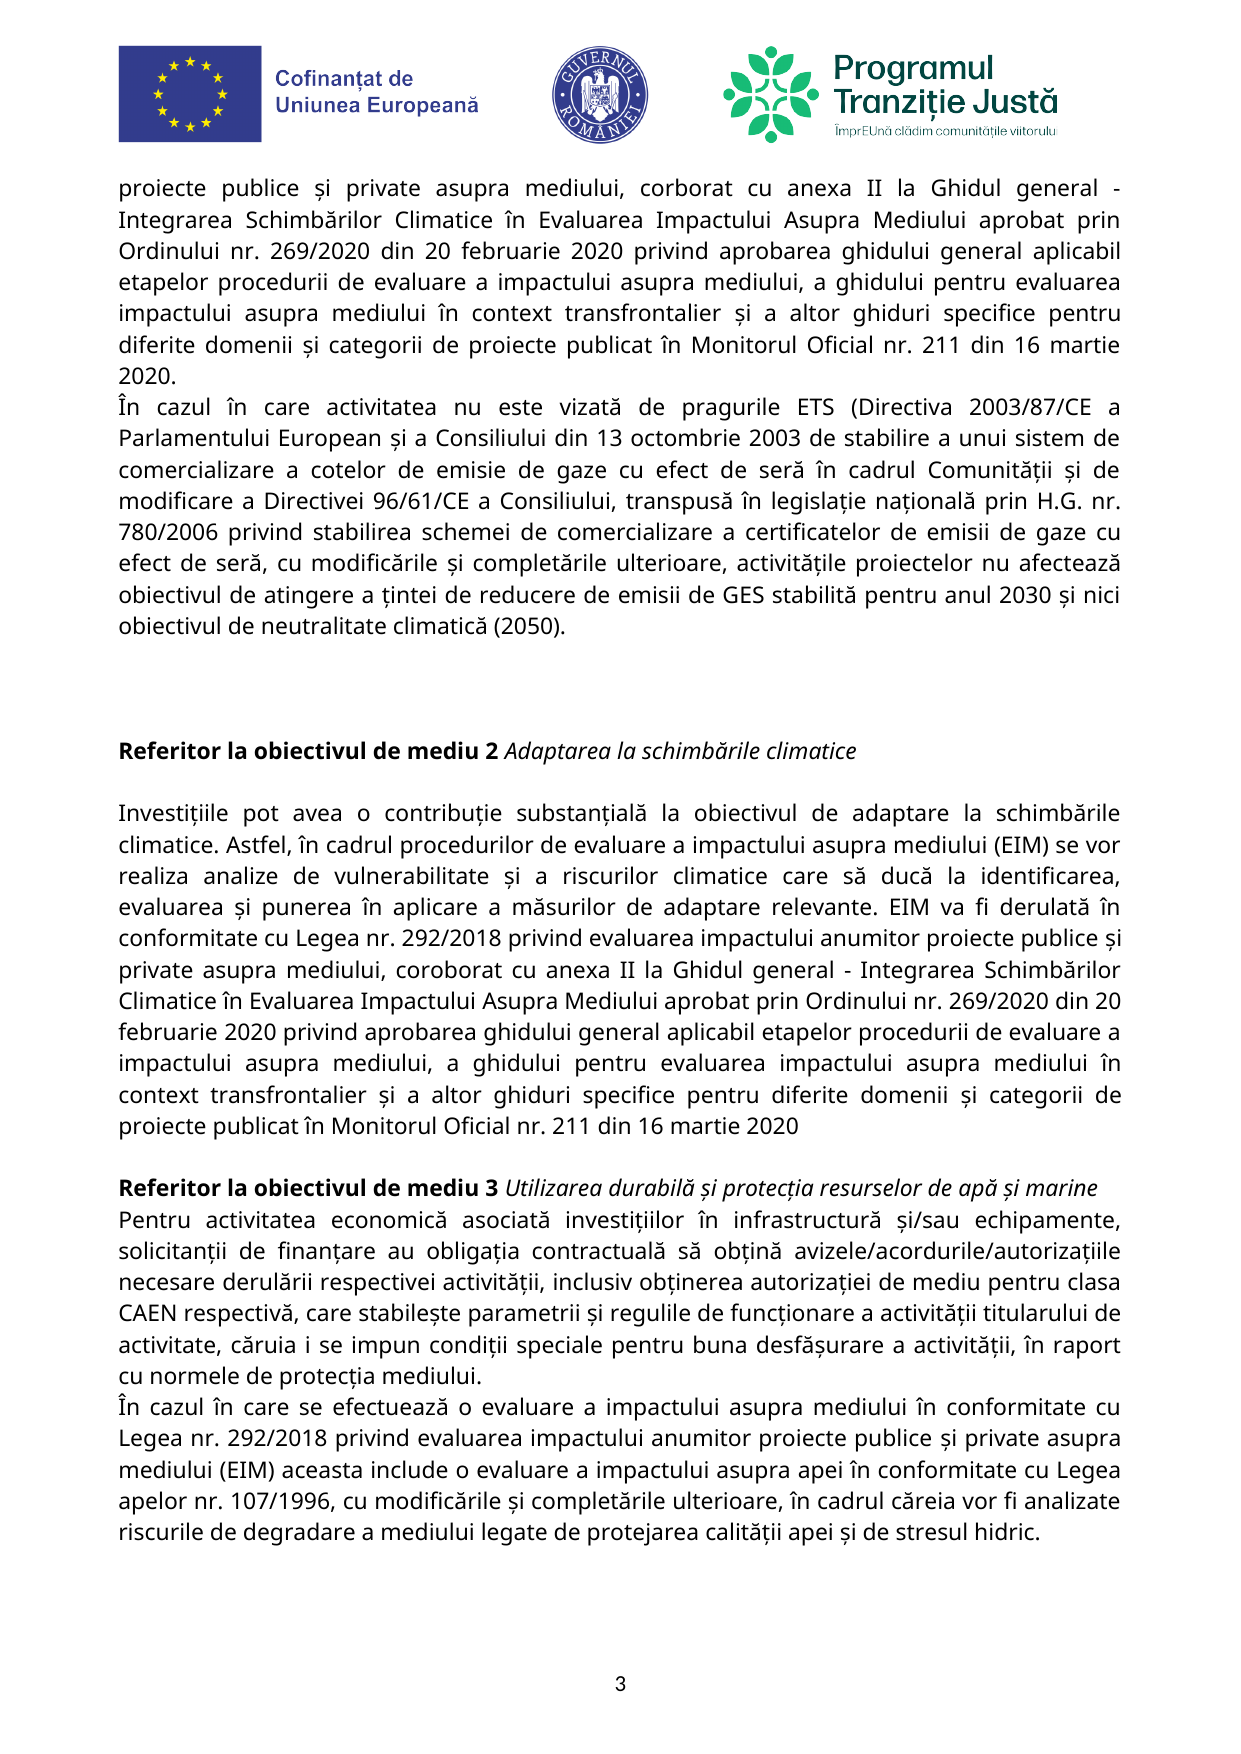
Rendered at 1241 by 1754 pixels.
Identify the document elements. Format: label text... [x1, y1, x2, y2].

text Referitor la obiectivul de mediu 3 Utilizarea durabilă și protecția resurselor de apă și marine [118, 1172, 1122, 1204]
text Referitor la obiectivul de mediu 2 Adaptarea la schimbările climatice [118, 735, 1122, 766]
text Investițiile pot avea o contribuție substanțială la obiectivul de adaptare la schimbările climatice. Astfel, în cadrul procedurilor de evaluare a impactului asupra mediului (EIM) se vor realiza analize de vulnerabilitate și a riscurilor climatice care să ducă la identificarea, evaluarea și punerea în aplicare a măsurilor de adaptare relevante. EIM va fi derulată în conformitate cu Legea nr. 292/2018 privind evaluarea impactului anumitor proiecte publice şi private asupra mediului, coroborat cu anexa II la Ghidul general - Integrarea Schimbărilor Climatice în Evaluarea Impactului Asupra Mediului aprobat prin Ordinului nr. 269/2020 din 20 februarie 2020 privind aprobarea ghidului general aplicabil etapelor procedurii de evaluare a impactului asupra mediului, a ghidului pentru evaluarea impactului asupra mediului în context transfrontalier şi a altor ghiduri specifice pentru diferite domenii şi categorii de proiecte publicat în Monitorul Oficial nr. 211 din 16 martie 2020 [118, 797, 1122, 1141]
text În cazul în care se efectuează o evaluare a impactului asupra mediului în conformitate cu Legea nr. 292/2018 privind evaluarea impactului anumitor proiecte publice şi private asupra mediului (EIM) aceasta include o evaluare a impactului asupra apei în conformitate cu Legea apelor nr. 107/1996, cu modificările și completările ulterioare, în cadrul căreia vor fi analizate riscurile de degradare a mediului legate de protejarea calității apei și de stresul hidric. [118, 1391, 1122, 1547]
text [118, 172, 1122, 391]
text În cazul în care activitatea nu este vizată de pragurile ETS (Directiva 2003/87/CE a Parlamentului European și a Consiliului din 13 octombrie 2003 de stabilire a unui sistem de comercializare a cotelor de emisie de gaze cu efect de seră în cadrul Comunității și de modificare a Directivei 96/61/CE a Consiliului, transpusă în legislație națională prin H.G. nr. 780/2006 privind stabilirea schemei de comercializare a certificatelor de emisii de gaze cu efect de seră, cu modificările și completările ulterioare, activitățile proiectelor nu afectează obiectivul de atingere a țintei de reducere de emisii de GES stabilită pentru anul 2030 și nici obiectivul de neutralitate climatică (2050). [118, 391, 1122, 641]
text Pentru activitatea economică asociată investițiilor în infrastructură și/sau echipamente, solicitanții de finanțare au obligația contractuală să obțină avizele/acordurile/autorizațiile necesare derulării respectivei activității, inclusiv obținerea autorizației de mediu pentru clasa CAEN respectivă, care stabilește parametrii și regulile de funcționare a activității titularului de activitate, căruia i se impun condiții speciale pentru buna desfășurare a activității, în raport cu normele de protecția mediului. [118, 1204, 1122, 1391]
